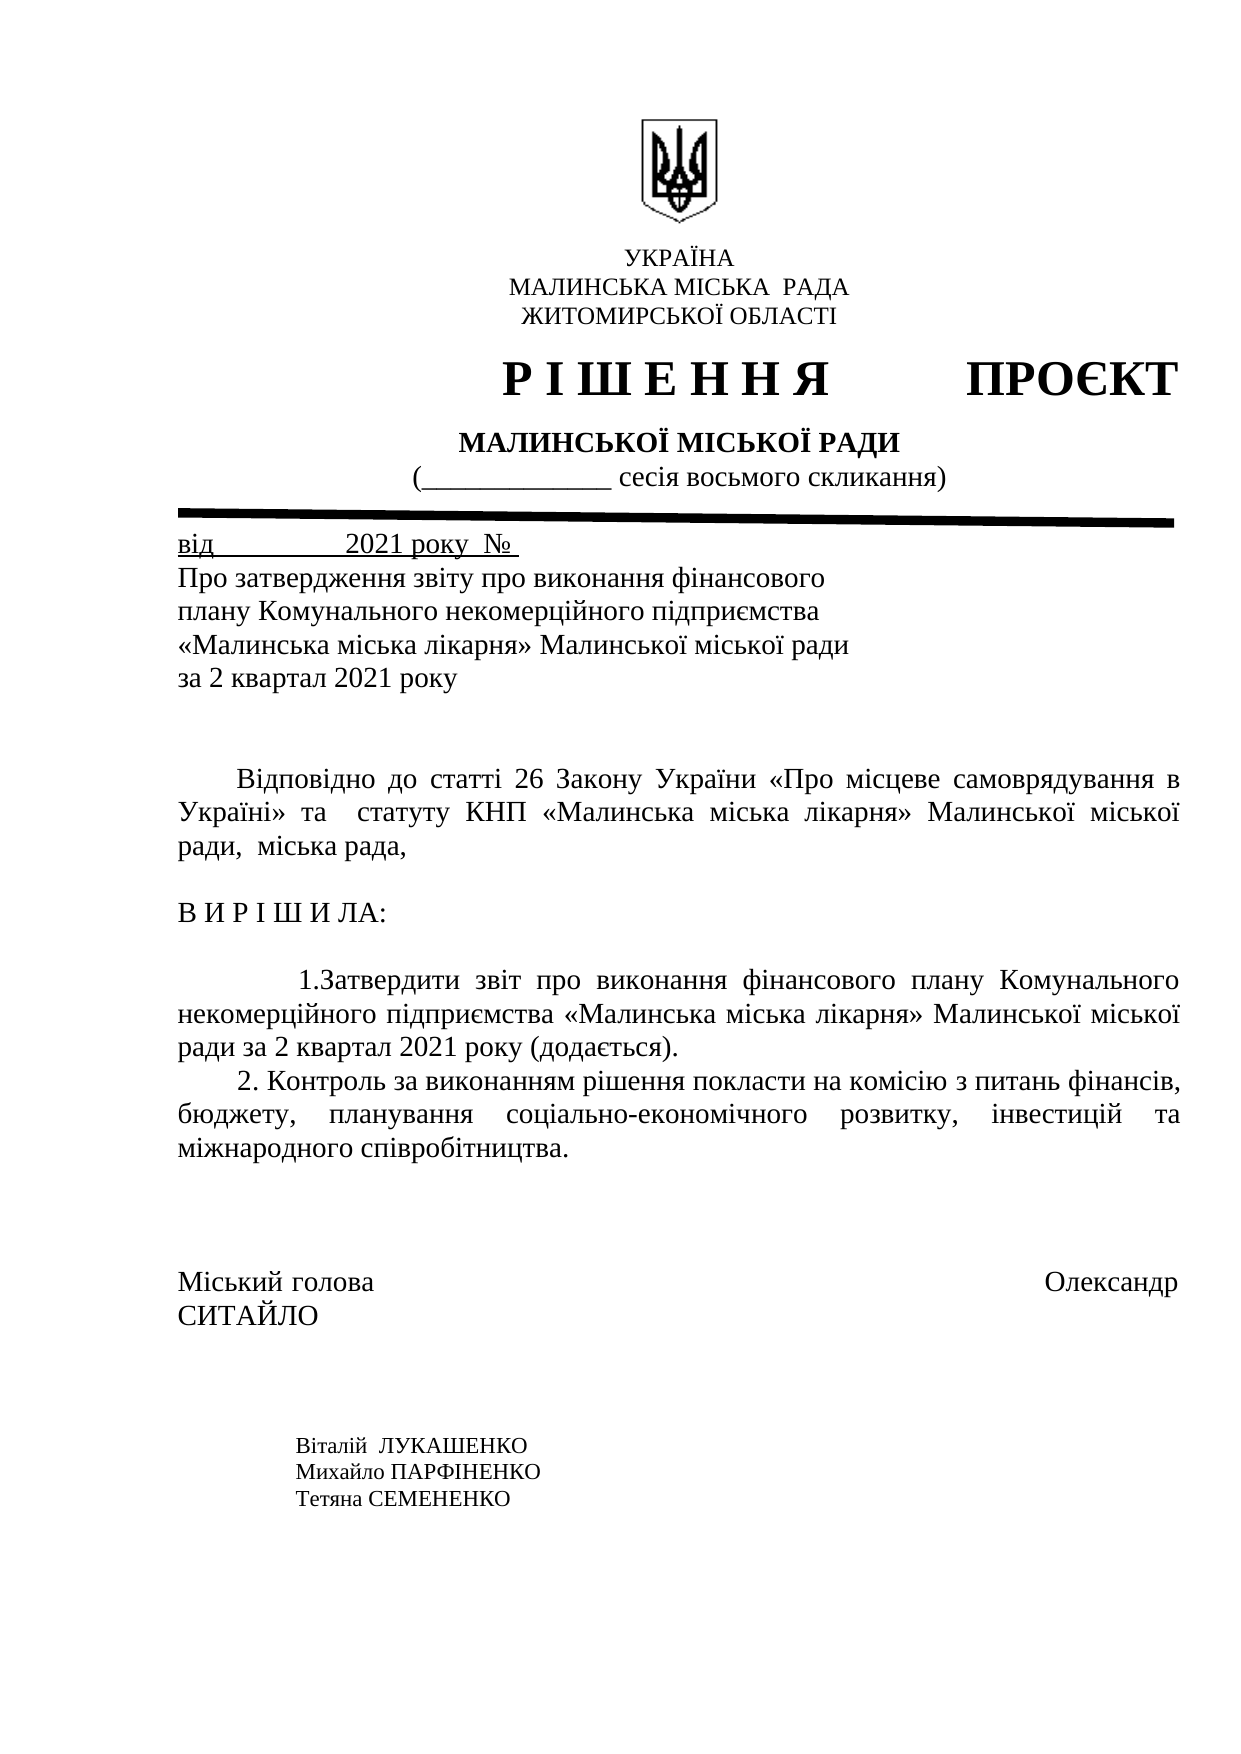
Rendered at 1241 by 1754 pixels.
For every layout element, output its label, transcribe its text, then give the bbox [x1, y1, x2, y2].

text Міський голова Олександр СИТАЙЛО [177, 1264, 1181, 1331]
text від 2021 року № [177, 526, 1181, 560]
text Михайло ПАРФІНЕНКО [177, 1458, 1181, 1484]
text Відповідно до статті 26 Закону України «Про місцеве самоврядування в Україні» та статуту КНП «Малинська міська лікарня» Малинської міської ради, міська рада, [177, 761, 1181, 862]
text 1.Затвердити звіт про виконання фінансового плану Комунального некомерційного підприємства «Малинська міська лікарня» Малинської міської ради за 2 квартал 2021 року (додається). [177, 962, 1181, 1063]
text УКРАЇНА [177, 243, 1181, 272]
text Віталій ЛУКАШЕНКО [177, 1432, 1181, 1458]
text В И Р І Ш И ЛА: [177, 895, 1181, 929]
text МАЛИНСЬКА МІСЬКА РАДА [177, 272, 1181, 301]
text ЖИТОМИРСЬКОЇ ОБЛАСТІ [177, 301, 1181, 330]
text плану Комунального некомерційного підприємства [177, 593, 1181, 627]
picture [635, 118, 723, 225]
text малинської МІСЬКОЇ ради [177, 426, 1181, 459]
text Р І Ш Е Н Н я ПРОЄКТ [177, 349, 1181, 406]
text «Малинська міська лікарня» Малинської міської ради [177, 627, 1181, 660]
text (_____________ сесія восьмого скликання) [177, 459, 1181, 493]
text Про затвердження звіту про виконання фінансового [177, 560, 1181, 593]
text за 2 квартал 2021 року [177, 660, 1181, 694]
text 2. Контроль за виконанням рішення покласти на комісію з питань фінансів, бюджету, планування соціально-економічного розвитку, інвестицій та міжнародного співробітництва. [177, 1063, 1181, 1163]
text Тетяна СЕМЕНЕНКО [177, 1484, 1181, 1511]
